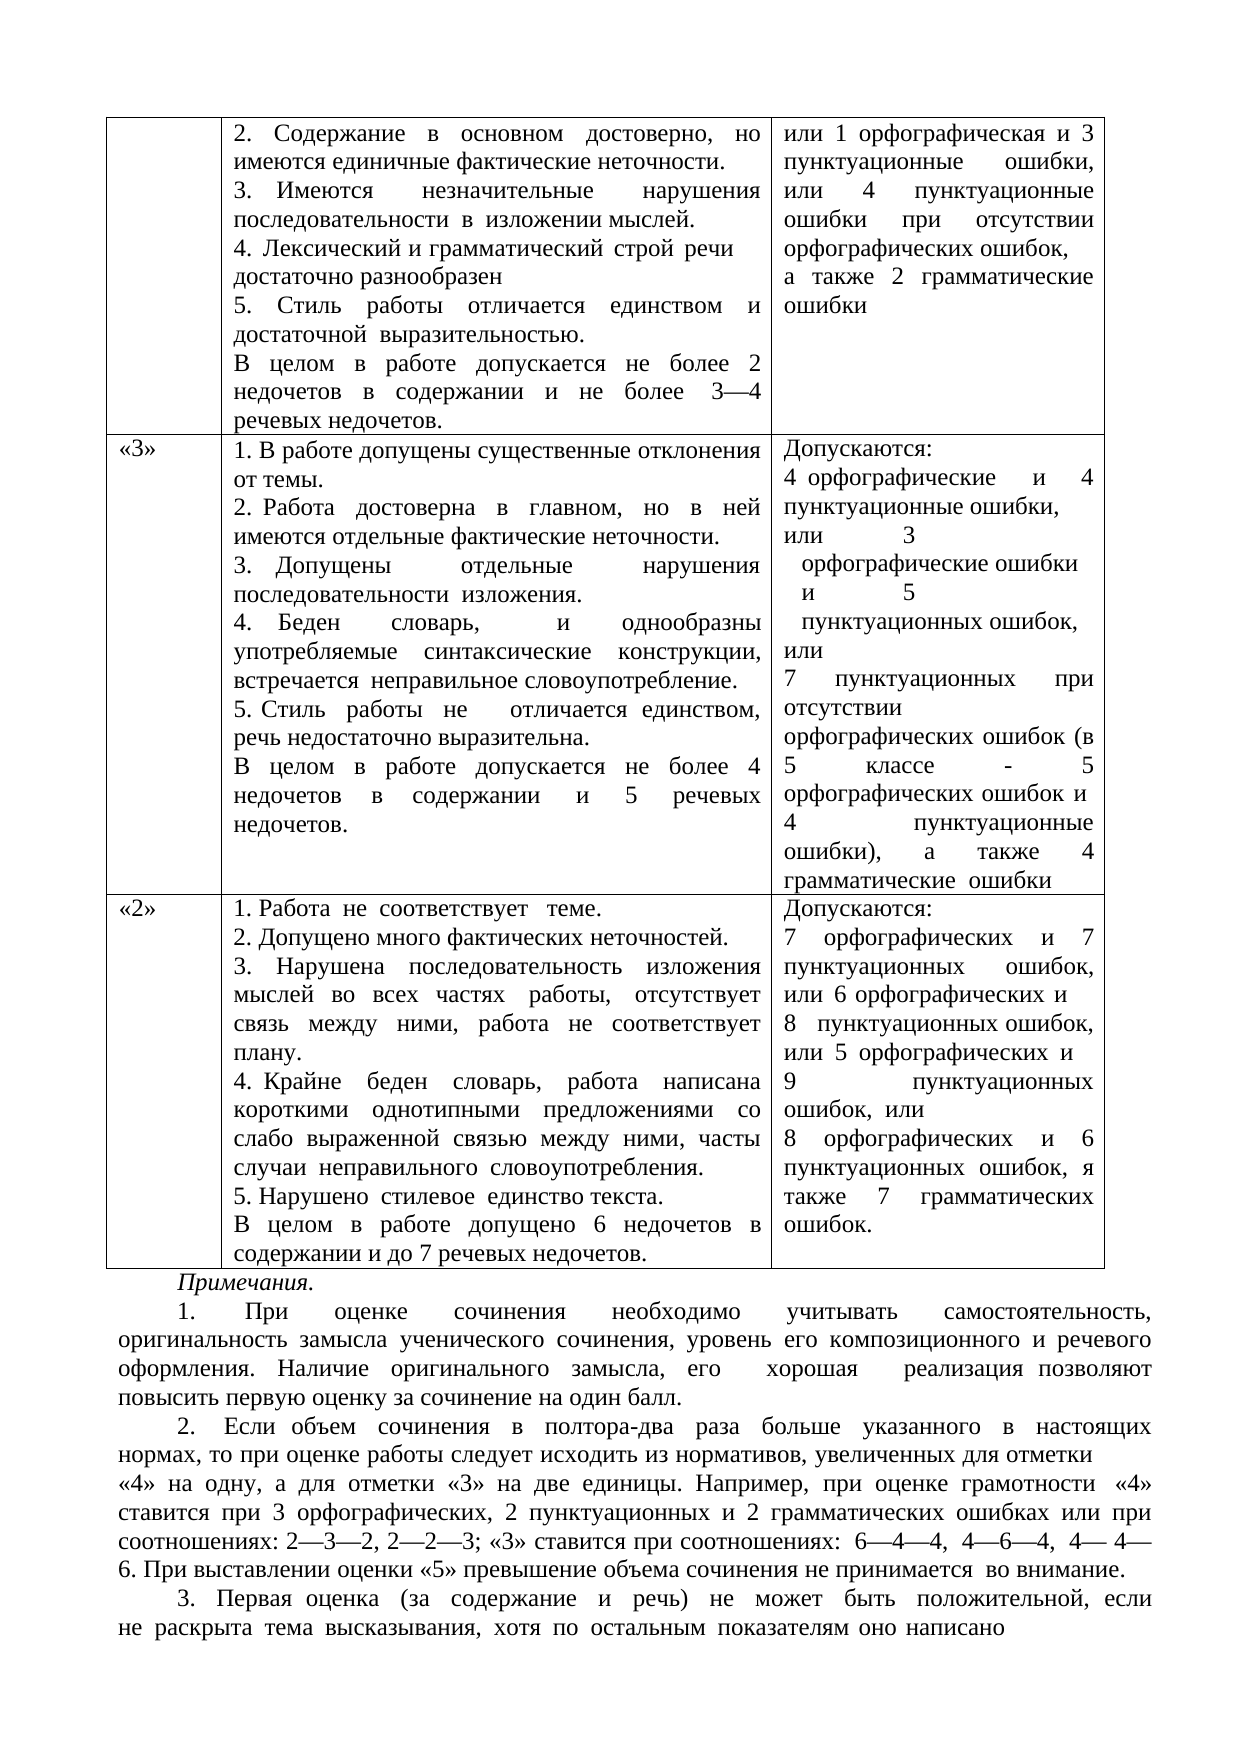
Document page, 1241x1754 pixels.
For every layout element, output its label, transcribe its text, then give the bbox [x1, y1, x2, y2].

list Если объем сочинения в полтора-два раза больше указанного в настоящих нормах, то при оценке работы следует исходить из нормативов, увеличенных для отметки [118, 1411, 1151, 1468]
table_cell Допускаются: орфографических и 7 пунктуационных ошибок, или 6 орфографических и пунктуационных ошибок, или 5 орфографических и пунктуационных ошибок, или 8 орфографических и 6 пунктуационных ошибок, я также 7 грамматических ошибок. [772, 895, 1104, 1267]
table_header Содержание в основном достоверно, но имеются единичные фактические неточности. Имеются незначительные нарушения последовательности в изложении мыслей. Лексический и грамматический строй речи достаточно разнообразен Стиль работы отличается единством и достаточной выразительностью. В целом в работе допускается не более 2 недочетов в содержании и не более 3—4 речевых недочетов. [222, 118, 771, 434]
table_cell Работа не соответствует теме. Допущено много фактических неточностей. Нарушена последовательность изложения мыслей во всех частях работы, отсутствует связь между ними, работа не соответствует плану. Крайне беден словарь, работа написана короткими однотипными предложениями со слабо выраженной связью между ними, часты случаи неправильного словоупотребления. Нарушено стилевое единство текста. В целом в работе допущено 6 недочетов в содержании и до 7 речевых недочетов. [222, 895, 771, 1267]
table_cell «3» [107, 435, 221, 894]
text «4» на одну, а для отметки «3» на две единицы. Например, при оценке грамотности «4» ставится при 3 орфографических, 2 пунктуационных и 2 грамматических ошибках или при соотношениях: 2—3—2, 2—2—3; «3» ставится при соотношениях: 6—4—4, 4—6—4, 4— 4—6. При выставлении оценки «5» превышение объема сочинения не принимается во внимание. [118, 1468, 1152, 1583]
text Примечания. [177, 1268, 1238, 1296]
table_header или 1 орфографическая и 3 пунктуационные ошибки, или 4 пунктуационные ошибки при отсутствии орфографических ошибок, а также 2 грамматические ошибки [772, 118, 1104, 434]
list Первая оценка (за содержание и речь) не может быть положительной, если не раскрыта тема высказывания, хотя по остальным показателям оно написано [118, 1583, 1152, 1641]
table_cell Допускаются: 4 орфографические и 4 пунктуационные ошибки, или 3 орфографические ошибки и 5 пунктуационных ошибок, или 7 пунктуационных при отсутствии орфографических ошибок (в 5 классе - 5 орфографических ошибок и 4 пунктуационные ошибки), а также 4 грамматические ошибки [772, 435, 1104, 894]
list При оценке сочинения необходимо учитывать самостоятельность, оригинальность замысла ученического сочинения, уровень его композиционного и речевого оформления. Наличие оригинального замысла, его хорошая реализация позволяют повысить первую оценку за сочинение на один балл. [118, 1296, 1152, 1411]
table_cell В работе допущены существенные отклонения от темы. Работа достоверна в главном, но в ней имеются отдельные фактические неточности. Допущены отдельные нарушения последовательности изложения. Беден словарь, и однообразны употребляемые синтаксические конструкции, встречается неправильное словоупотребление. Стиль работы не отличается единством, речь недостаточно выразительна. В целом в работе допускается не более 4 недочетов в содержании и 5 речевых недочетов. [222, 435, 771, 894]
table_cell «2» [107, 895, 221, 1267]
table_header [107, 118, 221, 434]
